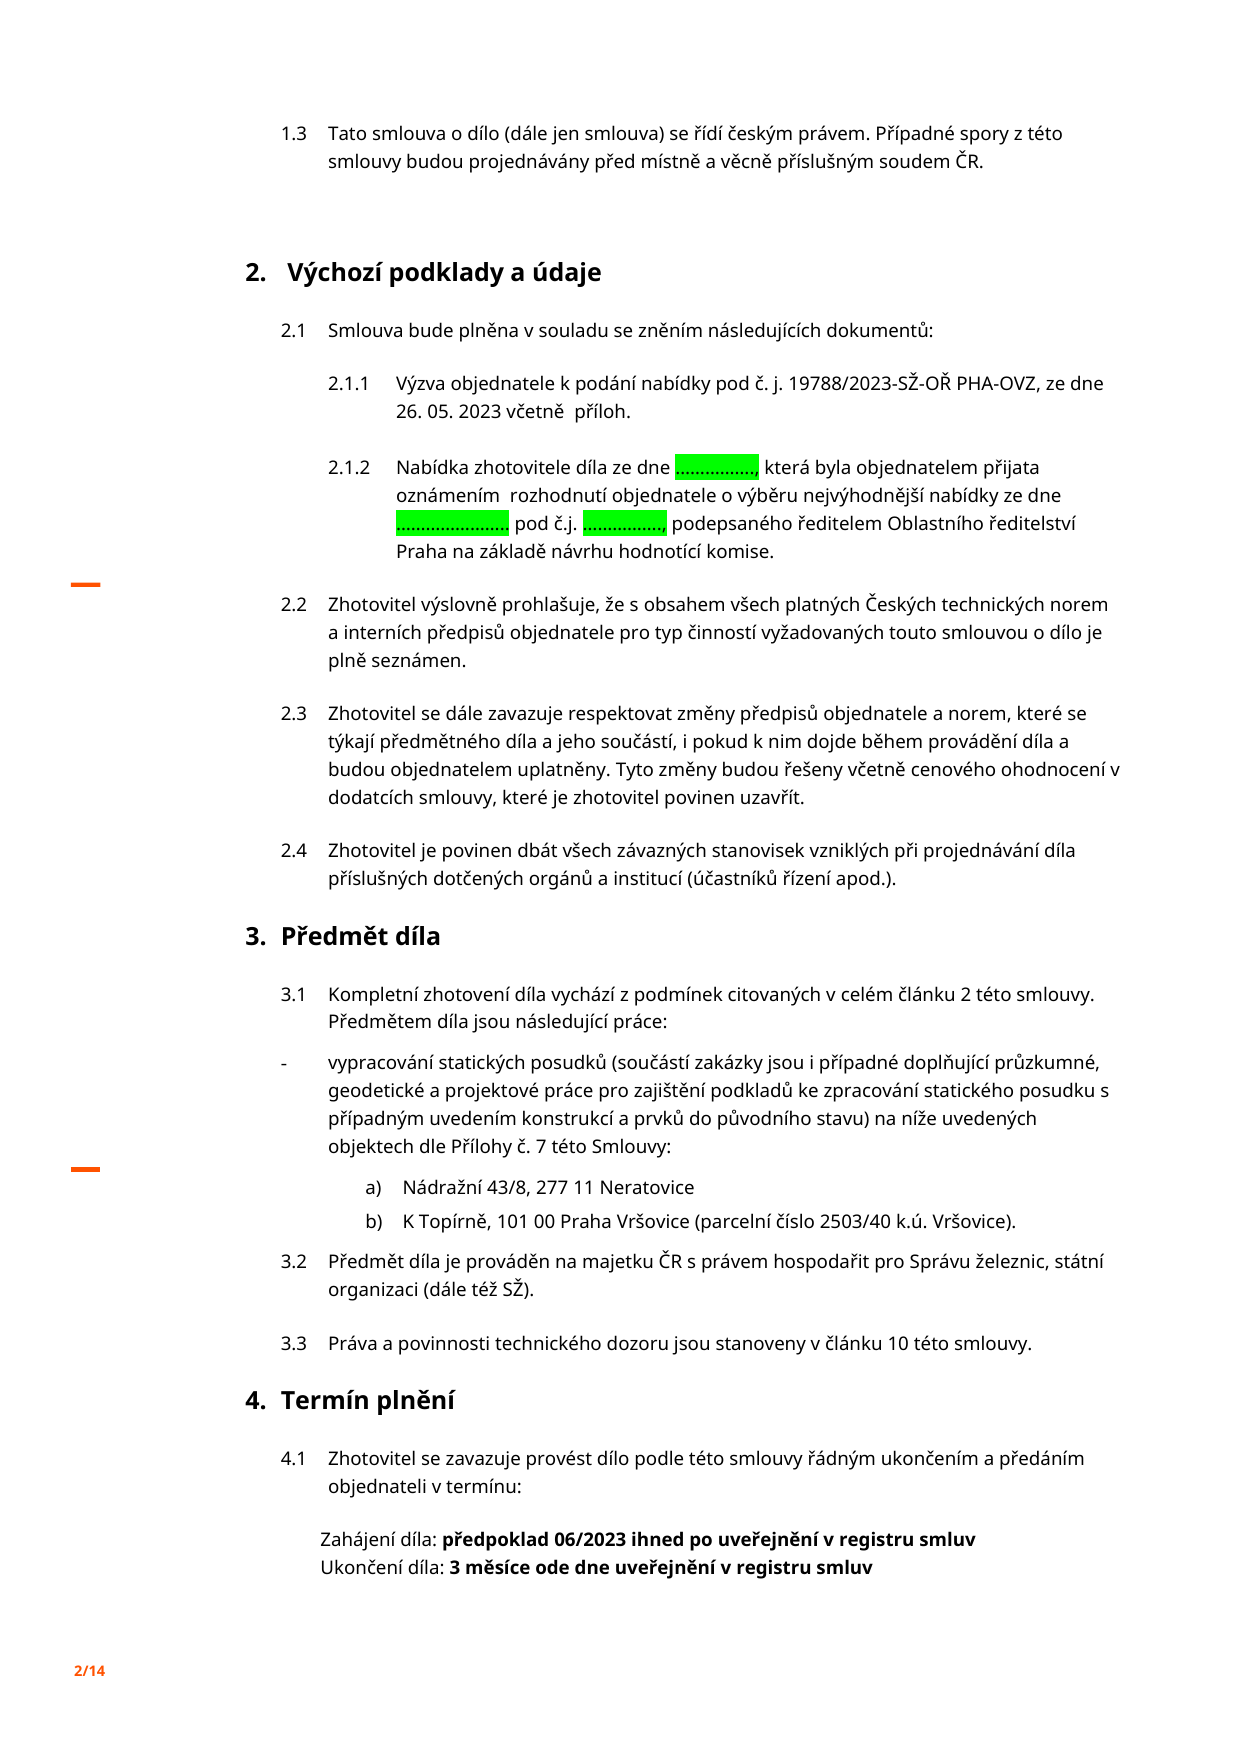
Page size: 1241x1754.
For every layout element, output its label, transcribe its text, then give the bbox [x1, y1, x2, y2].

list Předmět díla je prováděn na majetku ČR s právem hospodařit pro Správu železnic, státní organizaci (dále též SŽ). [281, 1249, 1122, 1302]
list Zahájení díla: předpoklad 06/2023 ihned po uveřejnění v registru smluv [320, 1526, 1122, 1552]
list K Topírně, 101 00 Praha Vršovice (parcelní číslo 2503/40 k.ú. Vršovice). [365, 1208, 1122, 1234]
list Zhotovitel výslovně prohlašuje, že s obsahem všech platných Českých technických norem a interních předpisů objednatele pro typ činností vyžadovaných touto smlouvou o dílo je plně seznámen. [281, 591, 1122, 673]
list Zhotovitel je povinen dbát všech závazných stanovisek vzniklých při projednávání díla příslušných dotčených orgánů a institucí (účastníků řízení apod.). [281, 837, 1122, 891]
list Práva a povinnosti technického dozoru jsou stanoveny v článku 10 této smlouvy. [281, 1330, 1122, 1355]
list Nádražní 43/8, 277 11 Neratovice [365, 1174, 1122, 1199]
list Ukončení díla: 3 měsíce ode dne uveřejnění v registru smluv [320, 1554, 1122, 1580]
list Tato smlouva o dílo (dále jen smlouva) se řídí českým právem. Případné spory z této smlouvy budou projednávány před místně a věcně příslušným soudem ČR. [281, 121, 1122, 174]
list Předmět díla [245, 918, 1122, 952]
list vypracování statických posudků (součástí zakázky jsou i případné doplňující průzkumné, geodetické a projektové práce pro zajištění podkladů ke zpracování statického posudku s případným uvedením konstrukcí a prvků do původního stavu) na níže uvedených objektech dle Přílohy č. 7 této Smlouvy: [281, 1049, 1122, 1159]
list Zhotovitel se dále zavazuje respektovat změny předpisů objednatele a norem, které se týkají předmětného díla a jeho součástí, i pokud k nim dojde během provádění díla a budou objednatelem uplatněny. Tyto změny budou řešeny včetně cenového ohodnocení v dodatcích smlouvy, které je zhotovitel povinen uzavřít. [281, 700, 1122, 810]
list Kompletní zhotovení díla vychází z podmínek citovaných v celém článku 2 této smlouvy. Předmětem díla jsou následující práce: [281, 981, 1122, 1034]
list Zhotovitel se zavazuje provést dílo podle této smlouvy řádným ukončením a předáním objednateli v termínu: [281, 1445, 1122, 1499]
list Nabídka zhotovitele díla ze dne ……………., která byla objednatelem přijata oznámením rozhodnutí objednatele o výběru nejvýhodnější nabídky ze dne ………………….. pod č.j. ……………., podepsaného ředitelem Oblastního ředitelství Praha na základě návrhu hodnotící komise. [328, 454, 1122, 564]
list Výchozí podklady a údaje [245, 255, 1122, 289]
list Smlouva bude plněna v souladu se zněním následujících dokumentů: [281, 317, 1122, 343]
list Termín plnění [245, 1383, 1122, 1417]
list Výzva objednatele k podání nabídky pod č. j. 19788/2023-SŽ-OŘ PHA-OVZ, ze dne 26. 05. 2023 včetně příloh. [328, 370, 1122, 424]
